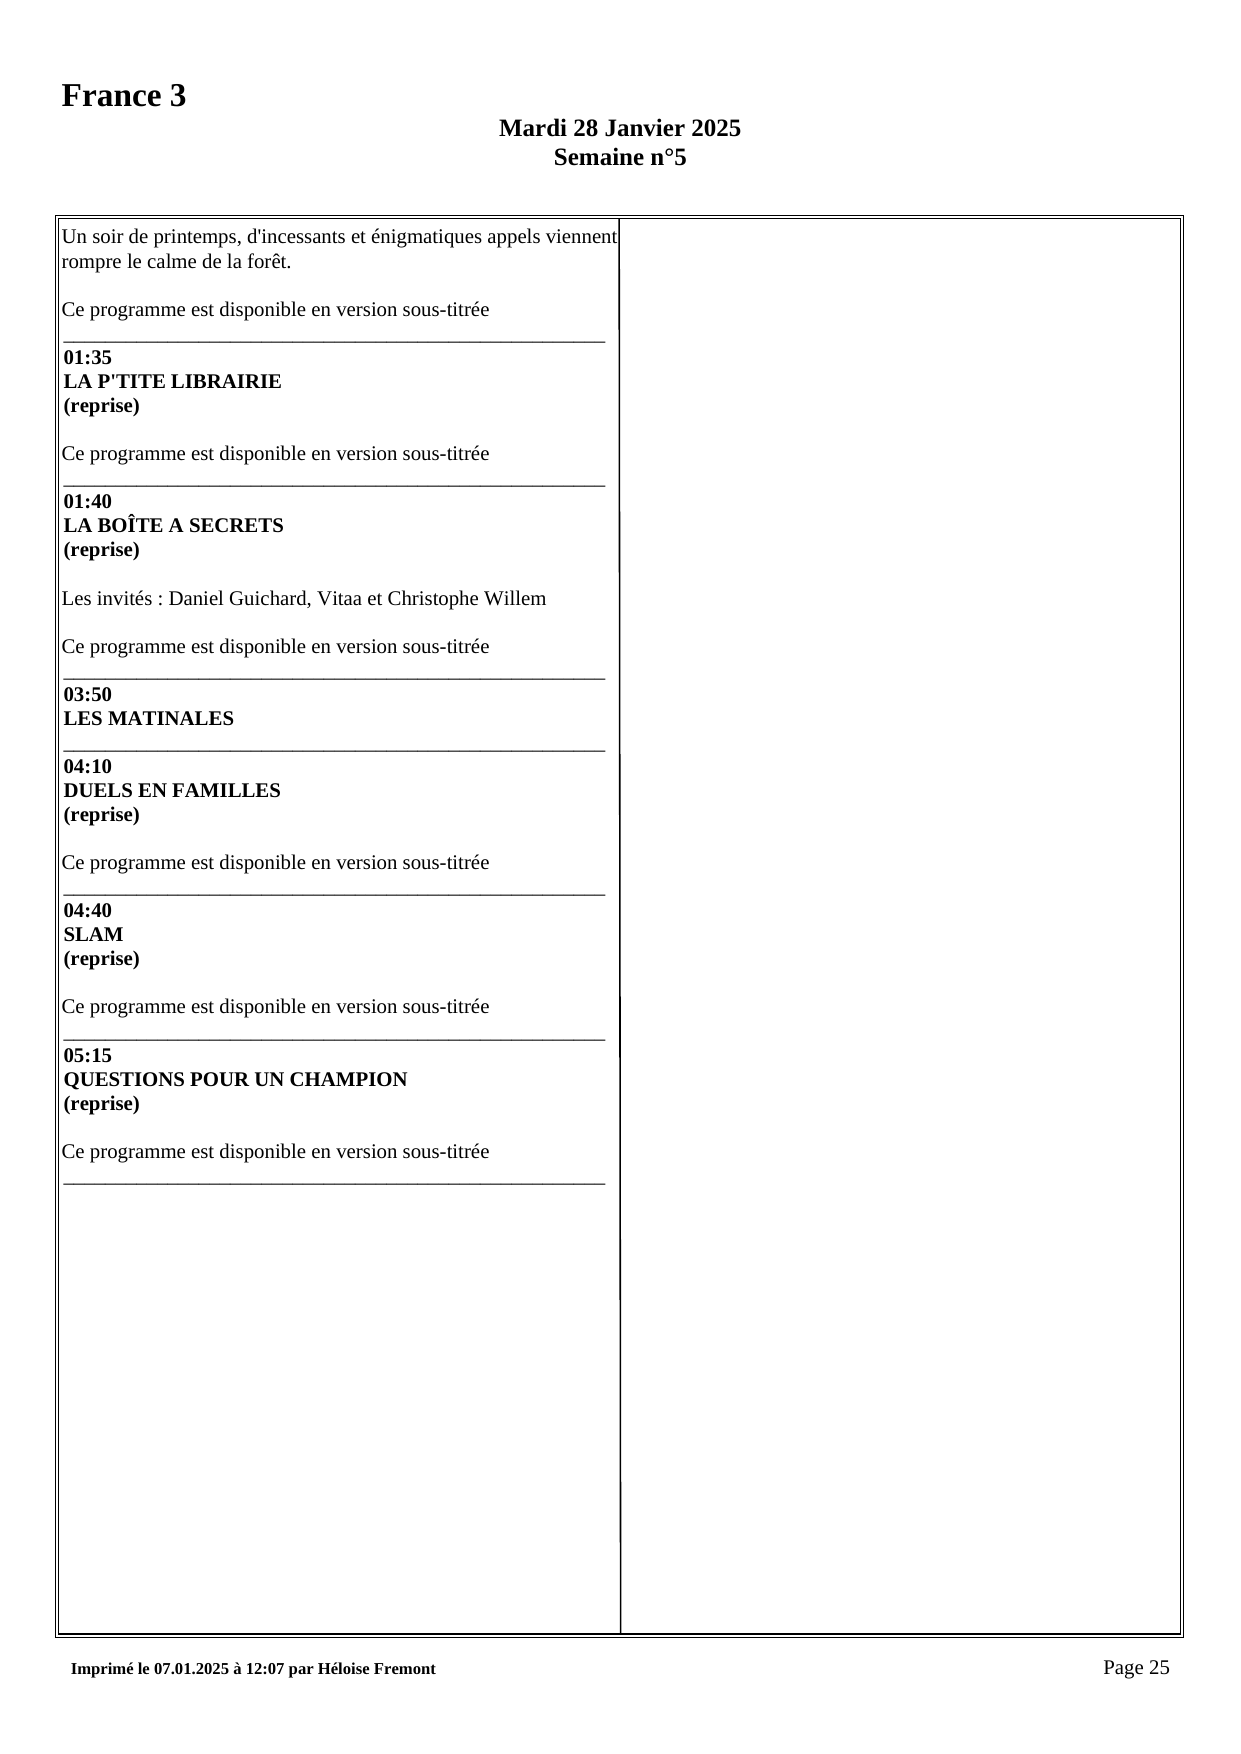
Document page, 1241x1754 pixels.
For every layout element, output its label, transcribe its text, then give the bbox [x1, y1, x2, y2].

text 05:15 [63, 1043, 620, 1067]
text ____________________________________________________ [63, 658, 620, 682]
text LA P'TITE LIBRAIRIE [63, 369, 620, 393]
text ____________________________________________________ [63, 730, 620, 754]
text (reprise) [63, 946, 620, 970]
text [61, 297, 620, 321]
text 03:50 [63, 682, 620, 706]
text Un soir de printemps, d'incessants et énigmatiques appels viennent rompre le calme de la forêt. [61, 224, 620, 273]
text 01:40 [63, 489, 620, 513]
text (reprise) [63, 393, 620, 417]
text Ce programme est disponible en version sous-titrée [61, 850, 620, 874]
text 04:40 [63, 898, 620, 922]
text (reprise) [63, 537, 620, 561]
text LA BOÎTE A SECRETS [63, 513, 620, 537]
text Ce programme est disponible en version sous-titrée [61, 1139, 620, 1163]
text 01:35 [63, 345, 620, 369]
text 04:10 [63, 754, 620, 778]
text Ce programme est disponible en version sous-titrée [61, 994, 620, 1018]
text ____________________________________________________ [63, 1163, 620, 1187]
text SLAM [63, 922, 620, 946]
text ____________________________________________________ [63, 1018, 620, 1043]
text ____________________________________________________ [63, 465, 620, 489]
text Ce programme est disponible en version sous-titrée [61, 441, 620, 465]
text QUESTIONS POUR UN CHAMPION [63, 1067, 620, 1091]
text ____________________________________________________ [63, 321, 620, 345]
text (reprise) [63, 1091, 620, 1115]
text Les invités : Daniel Guichard, Vitaa et Christophe Willem [61, 561, 620, 609]
text ____________________________________________________ [63, 874, 620, 898]
text LES MATINALES [63, 706, 620, 730]
text Ce programme est disponible en version sous-titrée [61, 633, 620, 658]
text DUELS EN FAMILLES [63, 778, 620, 802]
text (reprise) [63, 802, 620, 826]
